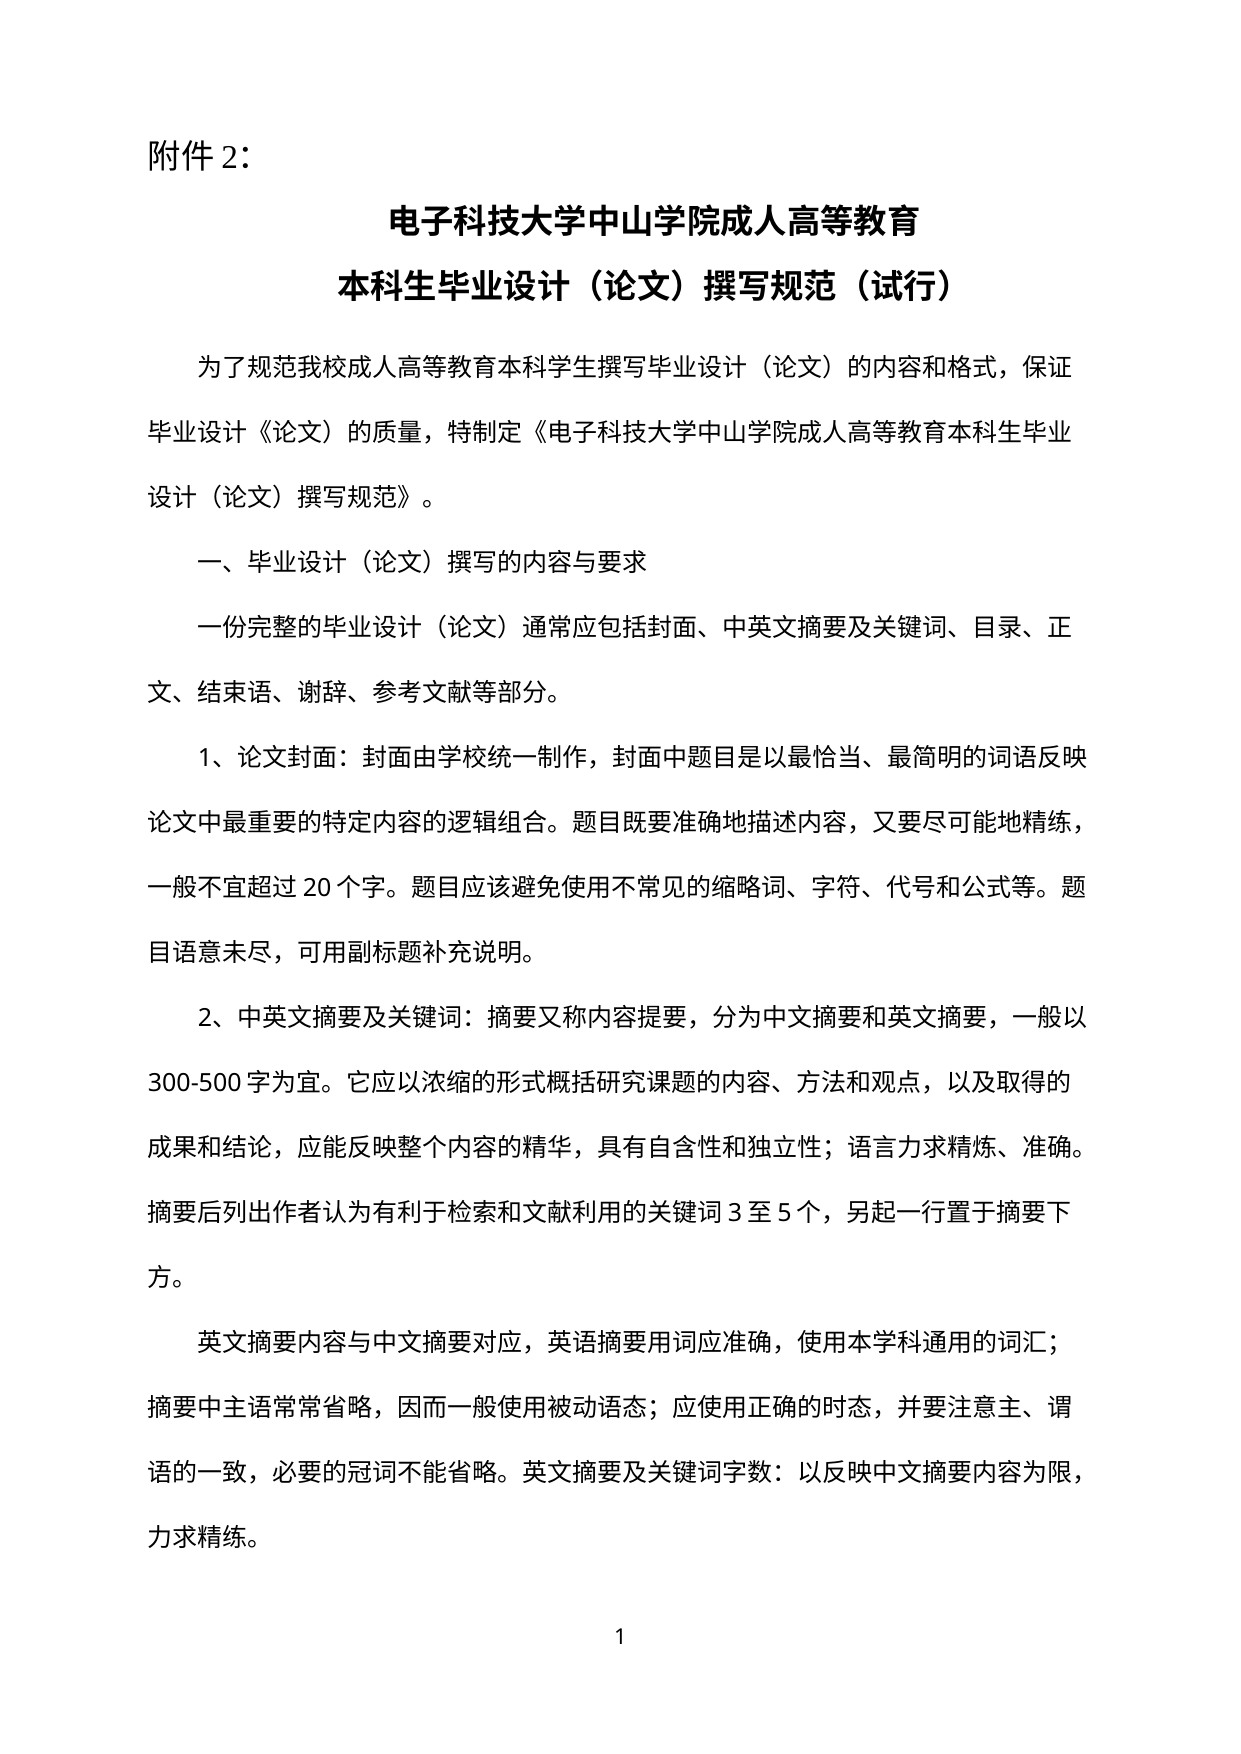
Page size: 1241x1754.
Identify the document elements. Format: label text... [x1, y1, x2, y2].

text 本科生毕业设计（论文）撰写规范（试行） [148, 252, 1092, 317]
text 1、论文封面：封面由学校统一制作，封面中题目是以最恰当、最简明的词语反映论文中最重要的特定内容的逻辑组合。题目既要准确地描述内容，又要尽可能地精练，一般不宜超过20个字。题目应该避免使用不常见的缩略词、字符、代号和公式等。题目语意未尽，可用副标题补充说明。 [148, 723, 1092, 983]
text 电子科技大学中山学院成人高等教育 [148, 187, 1092, 252]
text 英文摘要内容与中文摘要对应，英语摘要用词应准确，使用本学科通用的词汇；摘要中主语常常省略，因而一般使用被动语态；应使用正确的时态，并要注意主、谓语的一致，必要的冠词不能省略。英文摘要及关键词字数：以反映中文摘要内容为限，力求精练。 [148, 1308, 1092, 1568]
text 2、中英文摘要及关键词：摘要又称内容提要，分为中文摘要和英文摘要，一般以300-500字为宜。它应以浓缩的形式概括研究课题的内容、方法和观点，以及取得的成果和结论，应能反映整个内容的精华，具有自含性和独立性；语言力求精炼、准确。摘要后列出作者认为有利于检索和文献利用的关键词3至5个，另起一行置于摘要下方。 [148, 983, 1092, 1308]
text 一、毕业设计（论文）撰写的内容与要求 [148, 528, 1092, 593]
text 附件2： [148, 122, 1092, 187]
text 一份完整的毕业设计（论文）通常应包括封面、中英文摘要及关键词、目录、正文、结束语、谢辞、参考文献等部分。 [148, 593, 1092, 723]
text 为了规范我校成人高等教育本科学生撰写毕业设计（论文）的内容和格式，保证毕业设计《论文）的质量，特制定《电子科技大学中山学院成人高等教育本科生毕业设计（论文）撰写规范》。 [148, 333, 1092, 528]
